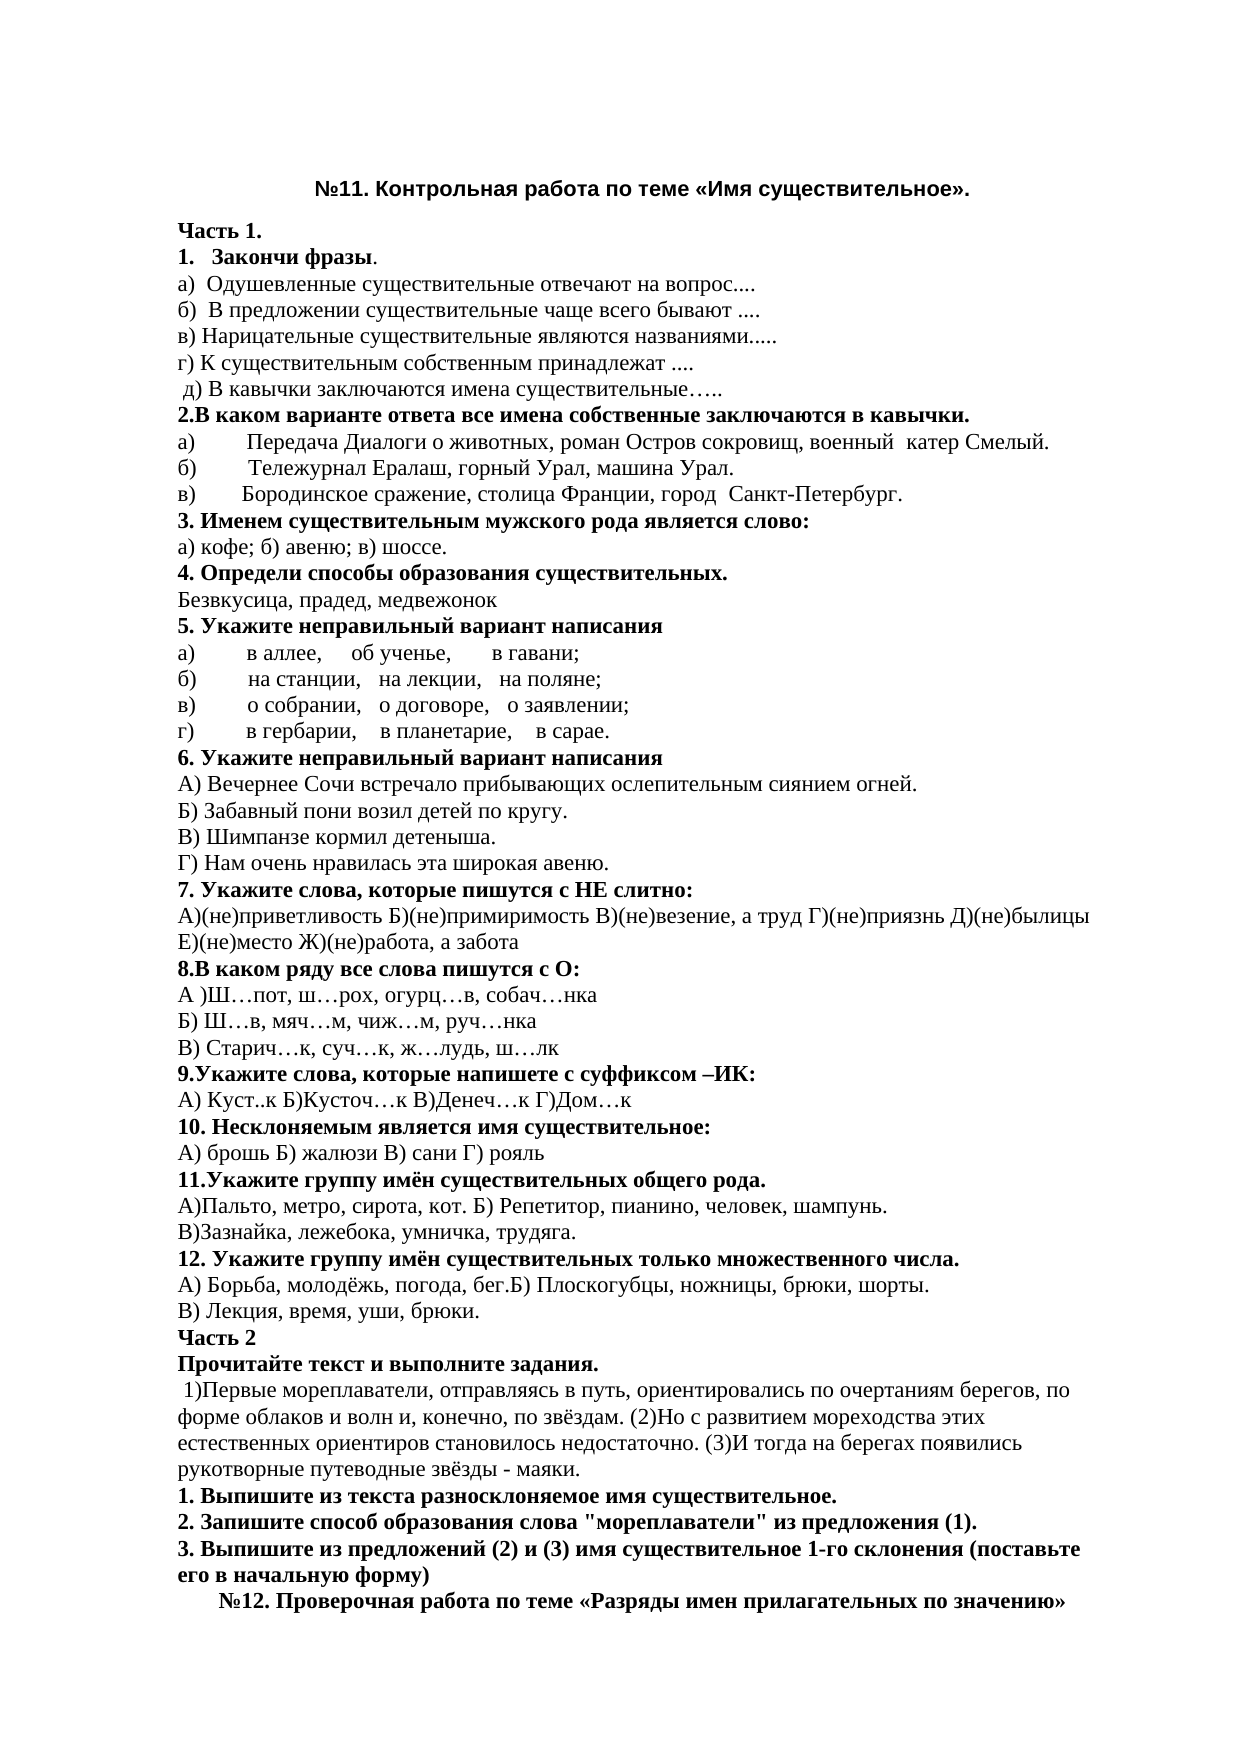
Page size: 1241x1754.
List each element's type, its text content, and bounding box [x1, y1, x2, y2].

text А)(не)приветливость Б)(не)примиримость В)(не)везение, а труд Г)(не)приязнь Д)(не)былицы Е)(не)место Ж)(не)работа, а забота [177, 902, 1107, 955]
text Б) Забавный пони возил детей по кругу. [177, 797, 1107, 823]
text 12. Укажите группу имён существительных только множественного числа. [177, 1245, 1107, 1271]
text г) К существительным собственным принадлежат .... [177, 349, 1107, 375]
text 5. Укажите неправильный вариант написания [177, 612, 1107, 638]
text 2. Запишите способ образования слова "мореплаватели" из предложения (1). [177, 1508, 1107, 1534]
text б) на станции, на лекции, на поляне; [177, 665, 1107, 691]
text в) Бородинское сражение, столица Франции, город Санкт-Петербург. [177, 480, 1107, 507]
text 1. Выпишите из текста разносклоняемое имя существительное. [177, 1482, 1107, 1508]
text А) Борьба, молодёжь, погода, бег.Б) Плоскогубцы, ножницы, брюки, шорты. [177, 1271, 1107, 1297]
text 1)Первые мореплаватели, отправляясь в путь, ориентировались по очертаниям берегов, по форме облаков и волн и, конечно, по звёздам. (2)Но с развитием мореходства этих естественных ориентиров становилось недостаточно. (3)И тогда на берегах появились рукотворные путеводные звёзды - маяки. [177, 1376, 1107, 1482]
text а) в аллее, об ученье, в гавани; [177, 638, 1107, 665]
text 2.В каком варианте ответа все имена собственные заключаются в кавычки. [177, 401, 1107, 428]
text А) Вечернее Сочи встречало прибывающих ослепительным сиянием огней. [177, 770, 1107, 797]
text А )Ш…пот, ш…рох, огурц…в, собач…нка [177, 981, 1107, 1007]
text В)Зазнайка, лежебока, умничка, трудяга. [177, 1218, 1107, 1245]
text 4. Определи способы образования существительных. [177, 559, 1107, 586]
text В) Лекция, время, уши, брюки. [177, 1297, 1107, 1324]
text 10. Несклоняемым является имя существительное: [177, 1113, 1107, 1139]
text г) в гербарии, в планетарие, в сарае. [177, 718, 1107, 744]
text б) В предложении существительные чаще всего бывают .... [177, 296, 1107, 322]
text 6. Укажите неправильный вариант написания [177, 744, 1107, 770]
text 11.Укажите группу имён существительных общего рода. [177, 1166, 1107, 1192]
text в) о собрании, о договоре, о заявлении; [177, 691, 1107, 718]
text В) Шимпанзе кормил детеныша. [177, 823, 1107, 849]
text 8.В каком ряду все слова пишутся с О: [177, 955, 1107, 981]
text Прочитайте текст и выполните задания. [177, 1350, 1107, 1376]
text А) брошь Б) жалюзи В) сани Г) рояль [177, 1139, 1107, 1166]
text в) Нарицательные существительные являются названиями..... [177, 322, 1107, 349]
text а) Одушевленные существительные отвечают на вопрос.... [177, 269, 1107, 296]
text А)Пальто, метро, сирота, кот. Б) Репетитор, пианино, человек, шампунь. [177, 1192, 1107, 1218]
text №11. Контрольная работа по теме «Имя существительное». [177, 176, 1107, 201]
text а) Передача Диалоги о животных, роман Остров сокровищ, военный катер Смелый. [177, 428, 1107, 454]
text 1. Закончи фразы. [177, 243, 1107, 269]
text В) Старич…к, суч…к, ж…лудь, ш…лк [177, 1034, 1107, 1060]
text Б) Ш…в, мяч…м, чиж…м, руч…нка [177, 1007, 1107, 1034]
text 9.Укажите слова, которые напишете с суффиксом –ИК: [177, 1060, 1107, 1087]
text 7. Укажите слова, которые пишутся с НЕ слитно: [177, 876, 1107, 902]
text Безвкусица, прадед, медвежонок [177, 586, 1107, 612]
text Г) Нам очень нравилась эта широкая авеню. [177, 849, 1107, 876]
text 3. Именем существительным мужского рода является слово: [177, 507, 1107, 533]
text А) Куст..к Б)Кусточ…к В)Денеч…к Г)Дом…к [177, 1087, 1107, 1113]
text 3. Выпишите из предложений (2) и (3) имя существительное 1-го склонения (поставьте его в начальную форму) [177, 1534, 1107, 1587]
text Часть 2 [177, 1324, 1107, 1350]
text а) кофе; б) авеню; в) шоссе. [177, 533, 1107, 559]
text Часть 1. [177, 217, 1107, 243]
text д) В кавычки заключаются имена существительные….. [177, 375, 1107, 401]
text б) Тележурнал Ералаш, горный Урал, машина Урал. [177, 454, 1107, 480]
text №12. Проверочная работа по теме «Разряды имен прилагательных по значению» [177, 1587, 1107, 1614]
